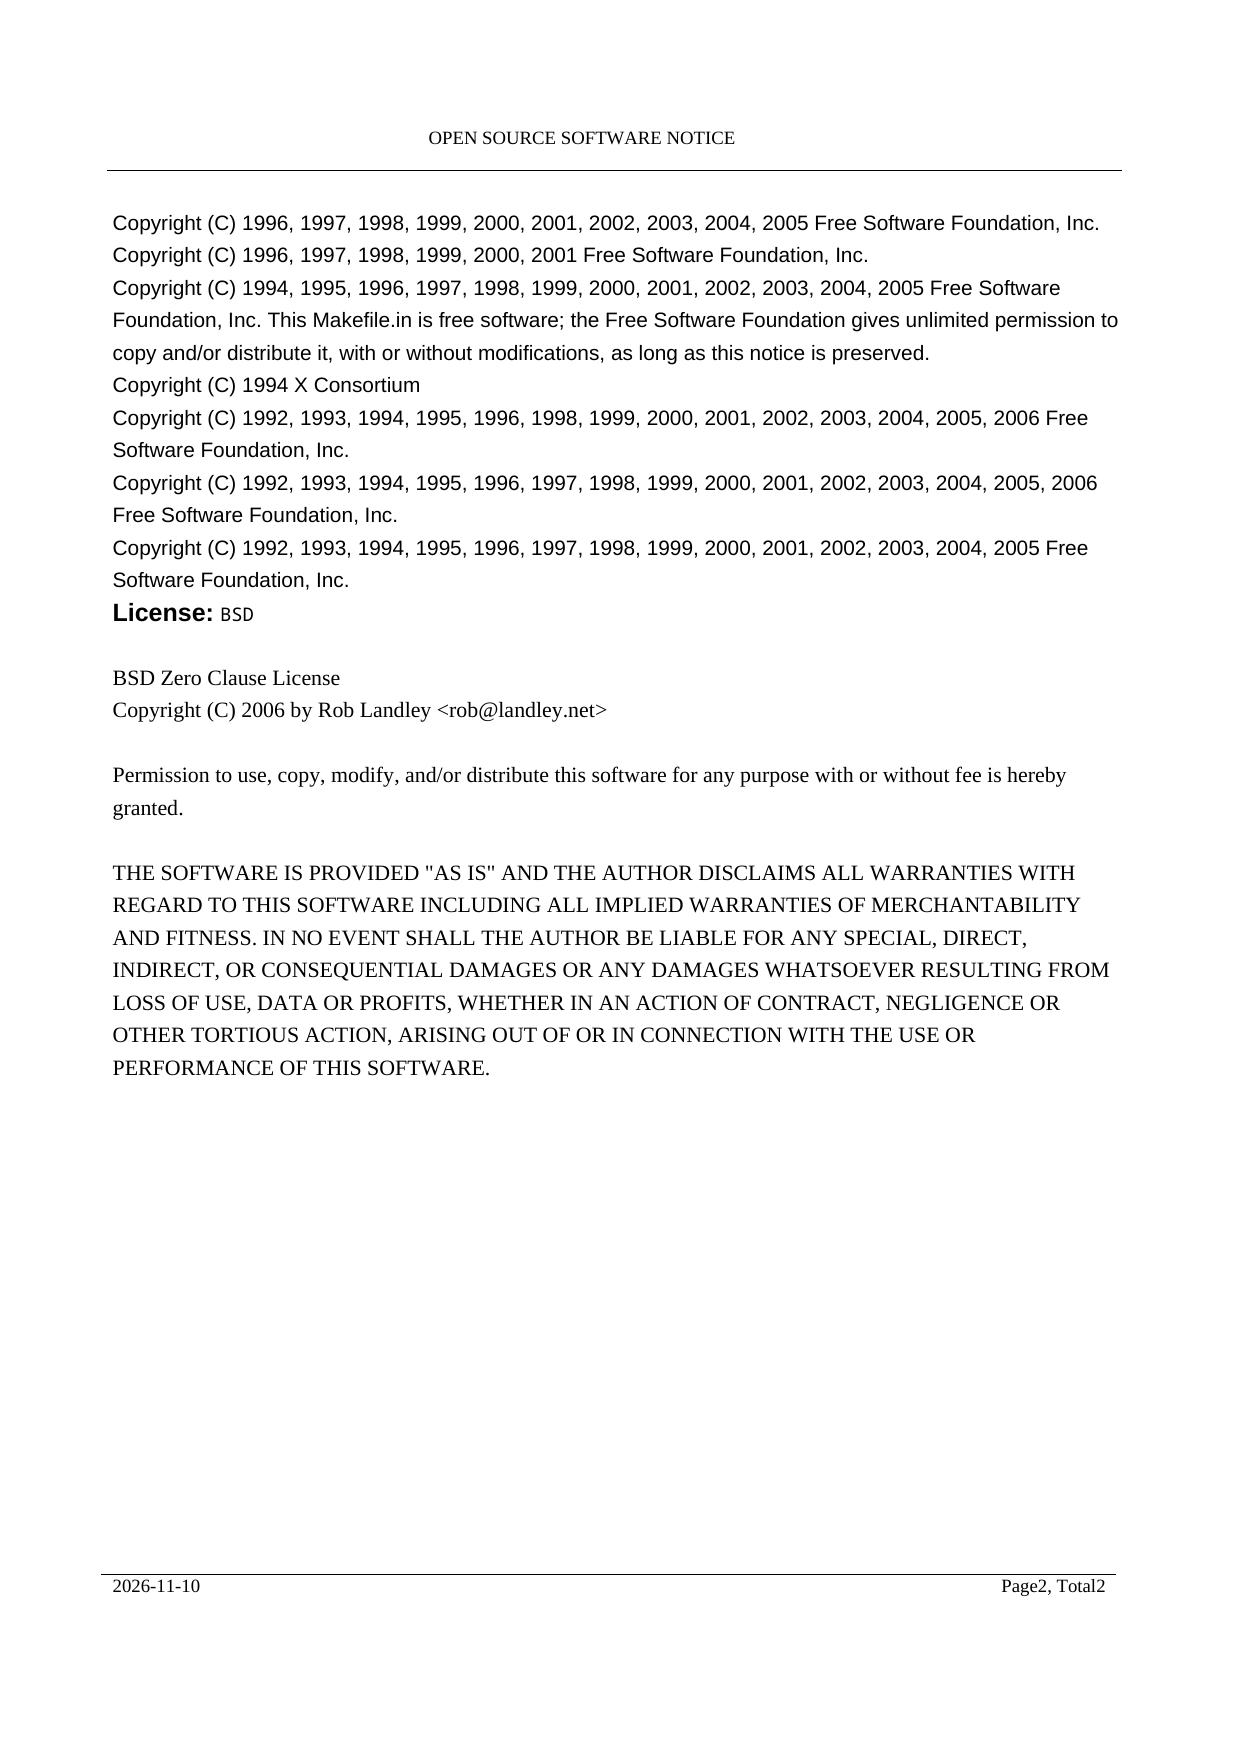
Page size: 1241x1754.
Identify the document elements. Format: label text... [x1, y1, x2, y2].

text License: BSD BSD Zero Clause License Copyright (C) 2006 by Rob Landley <rob@landley.net> Permission to use, copy, modify, and/or distribute this software for any purpose with or without fee is hereby granted. THE SOFTWARE IS PROVIDED "AS IS" AND THE AUTHOR DISCLAIMS ALL WARRANTIES WITH REGARD TO THIS SOFTWARE INCLUDING ALL IMPLIED WARRANTIES OF MERCHANTABILITY AND FITNESS. IN NO EVENT SHALL THE AUTHOR BE LIABLE FOR ANY SPECIAL, DIRECT, INDIRECT, OR CONSEQUENTIAL DAMAGES OR ANY DAMAGES WHATSOEVER RESULTING FROM LOSS OF USE, DATA OR PROFITS, WHETHER IN AN ACTION OF CONTRACT, NEGLIGENCE OR OTHER TORTIOUS ACTION, ARISING OUT OF OR IN CONNECTION WITH THE USE OR PERFORMANCE OF THIS SOFTWARE. [112, 596, 1128, 1116]
text Copyright (C) 1992, 1993, 1994, 1995, 1996, 1997, 1998, 1999, 2000, 2001, 2002, 2003, 2004, 2005, 2006 Free Software Foundation, Inc. [112, 466, 1128, 531]
text Copyright (C) 1994 X Consortium [112, 369, 1128, 401]
text Copyright (C) 1992, 1993, 1994, 1995, 1996, 1997, 1998, 1999, 2000, 2001, 2002, 2003, 2004, 2005 Free Software Foundation, Inc. [112, 531, 1128, 596]
text Copyright (C) 1994, 1995, 1996, 1997, 1998, 1999, 2000, 2001, 2002, 2003, 2004, 2005 Free Software Foundation, Inc. This Makefile.in is free software; the Free Software Foundation gives unlimited permission to copy and/or distribute it, with or without modifications, as long as this notice is preserved. [112, 271, 1128, 369]
text Copyright (C) 1996, 1997, 1998, 1999, 2000, 2001 Free Software Foundation, Inc. [112, 239, 1128, 271]
text Copyright (C) 1996, 1997, 1998, 1999, 2000, 2001, 2002, 2003, 2004, 2005 Free Software Foundation, Inc. [112, 206, 1128, 239]
text Copyright (C) 1992, 1993, 1994, 1995, 1996, 1998, 1999, 2000, 2001, 2002, 2003, 2004, 2005, 2006 Free Software Foundation, Inc. [112, 401, 1128, 466]
